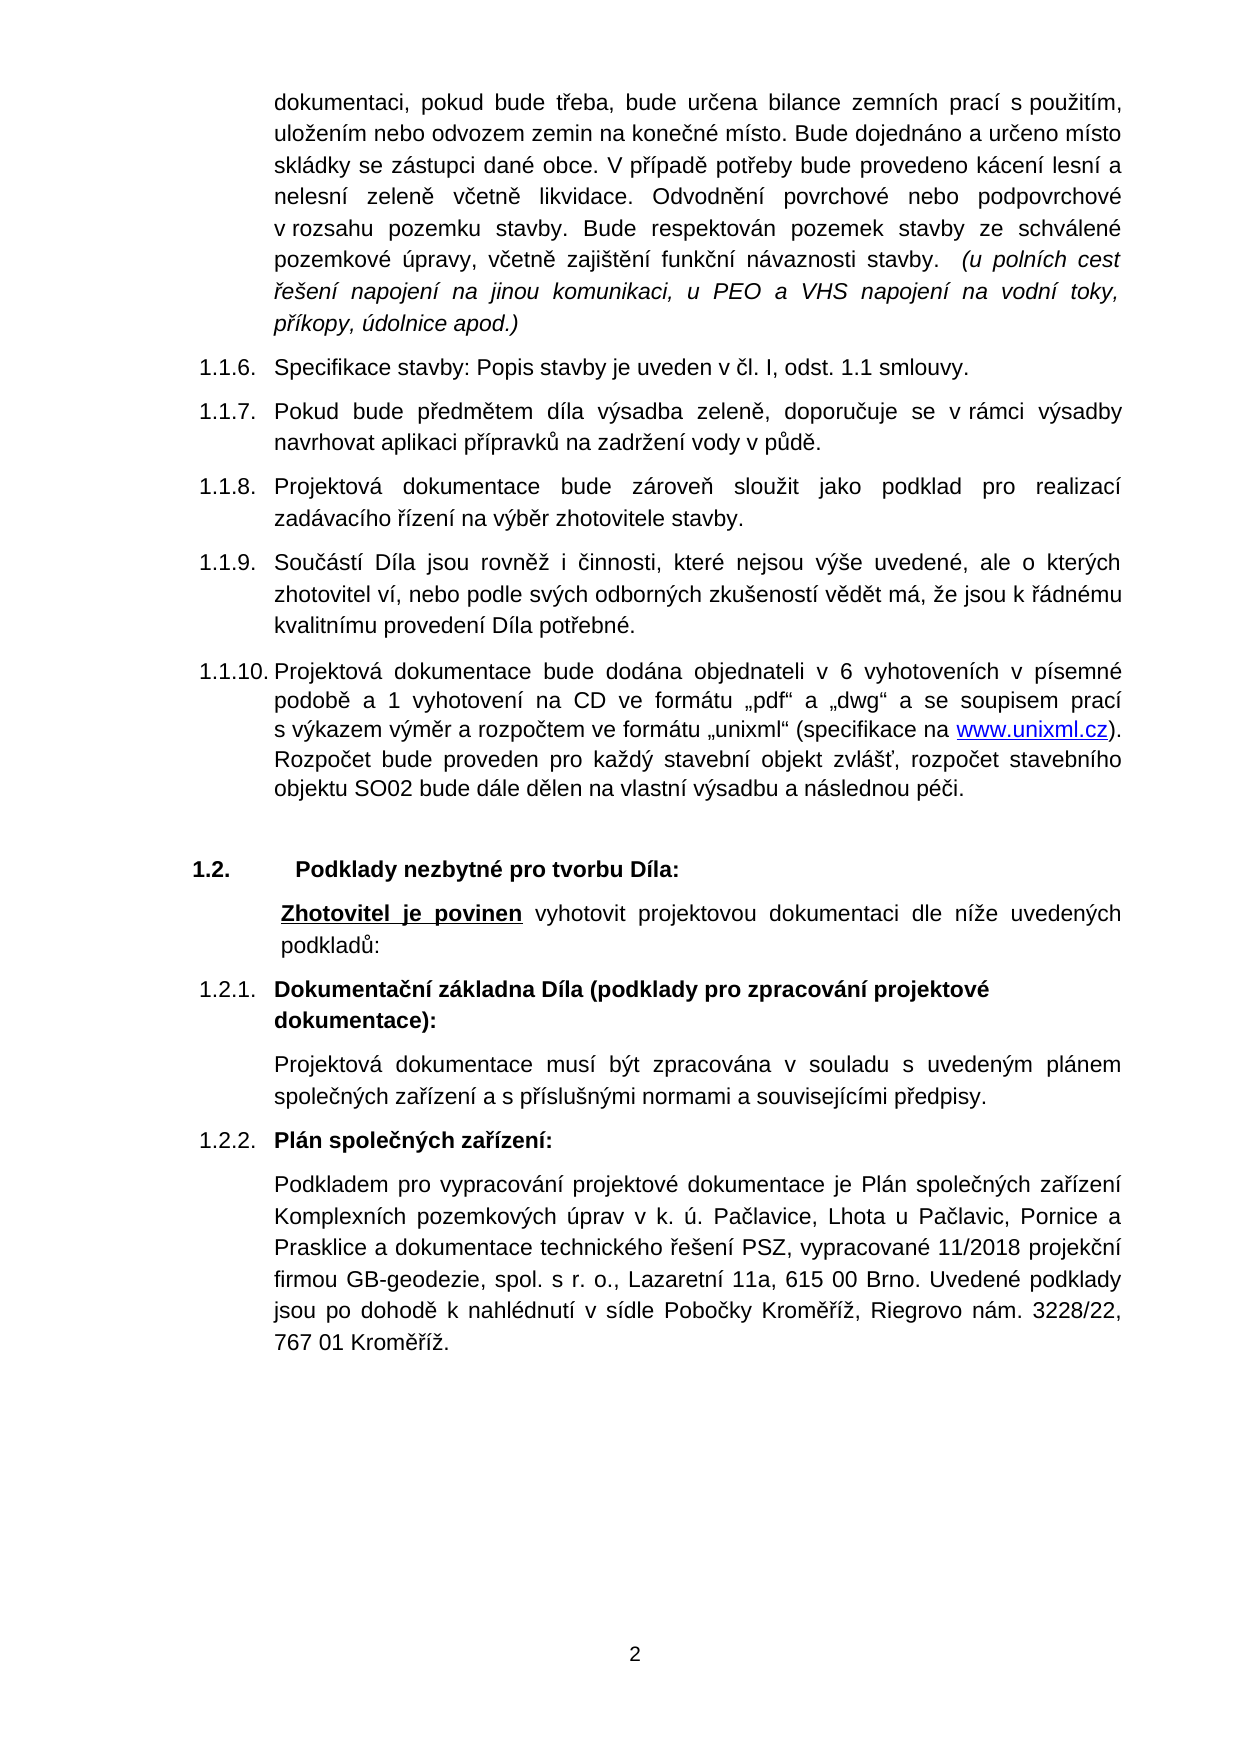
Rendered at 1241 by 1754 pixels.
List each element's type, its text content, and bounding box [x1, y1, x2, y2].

list Dokumentační základna Díla (podklady pro zpracování projektové dokumentace): [199, 976, 1122, 1034]
list Podklady nezbytné pro tvorbu Díla: [192, 856, 1122, 882]
list Projektová dokumentace musí být zpracována v souladu s uvedeným plánem společných zařízení a s příslušnými normami a souvisejícími předpisy. [274, 1051, 1122, 1109]
list Plán společných zařízení: [199, 1127, 1122, 1153]
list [199, 89, 1122, 336]
list Pokud bude předmětem díla výsadba zeleně, doporučuje se v rámci výsadby navrhovat aplikaci přípravků na zadržení vody v půdě. [199, 398, 1122, 456]
list Součástí Díla jsou rovněž i činnosti, které nejsou výše uvedené, ale o kterých zhotovitel ví, nebo podle svých odborných zkušeností vědět má, že jsou k řádnému kvalitnímu provedení Díla potřebné. [199, 549, 1122, 638]
list Projektová dokumentace bude zároveň sloužit jako podklad pro realizací zadávacího řízení na výběr zhotovitele stavby. [199, 473, 1122, 531]
list Specifikace stavby: Popis stavby je uveden v čl. I, odst. 1.1 smlouvy. [199, 354, 1122, 380]
list Zhotovitel je povinen vyhotovit projektovou dokumentaci dle níže uvedených podkladů: [281, 900, 1122, 958]
list Projektová dokumentace bude dodána objednateli v 6 vyhotoveních v písemné podobě a 1 vyhotovení na CD ve formátu „pdf“ a „dwg“ a se soupisem prací s výkazem výměr a rozpočtem ve formátu „unixml“ (specifikace na www.unixml.cz). Rozpočet bude proveden pro každý stavební objekt zvlášť, rozpočet stavebního objektu SO02 bude dále dělen na vlastní výsadbu a následnou péči. [199, 656, 1122, 802]
list Podkladem pro vypracování projektové dokumentace je Plán společných zařízení Komplexních pozemkových úprav v k. ú. Pačlavice, Lhota u Pačlavic, Pornice a Prasklice a dokumentace technického řešení PSZ, vypracované 11/2018 projekční firmou GB-geodezie, spol. s r. o., Lazaretní 11a, 615 00 Brno. Uvedené podklady jsou po dohodě k nahlédnutí v sídle Pobočky Kroměříž, Riegrovo nám. 3228/22, 767 01 Kroměříž. [274, 1171, 1122, 1355]
